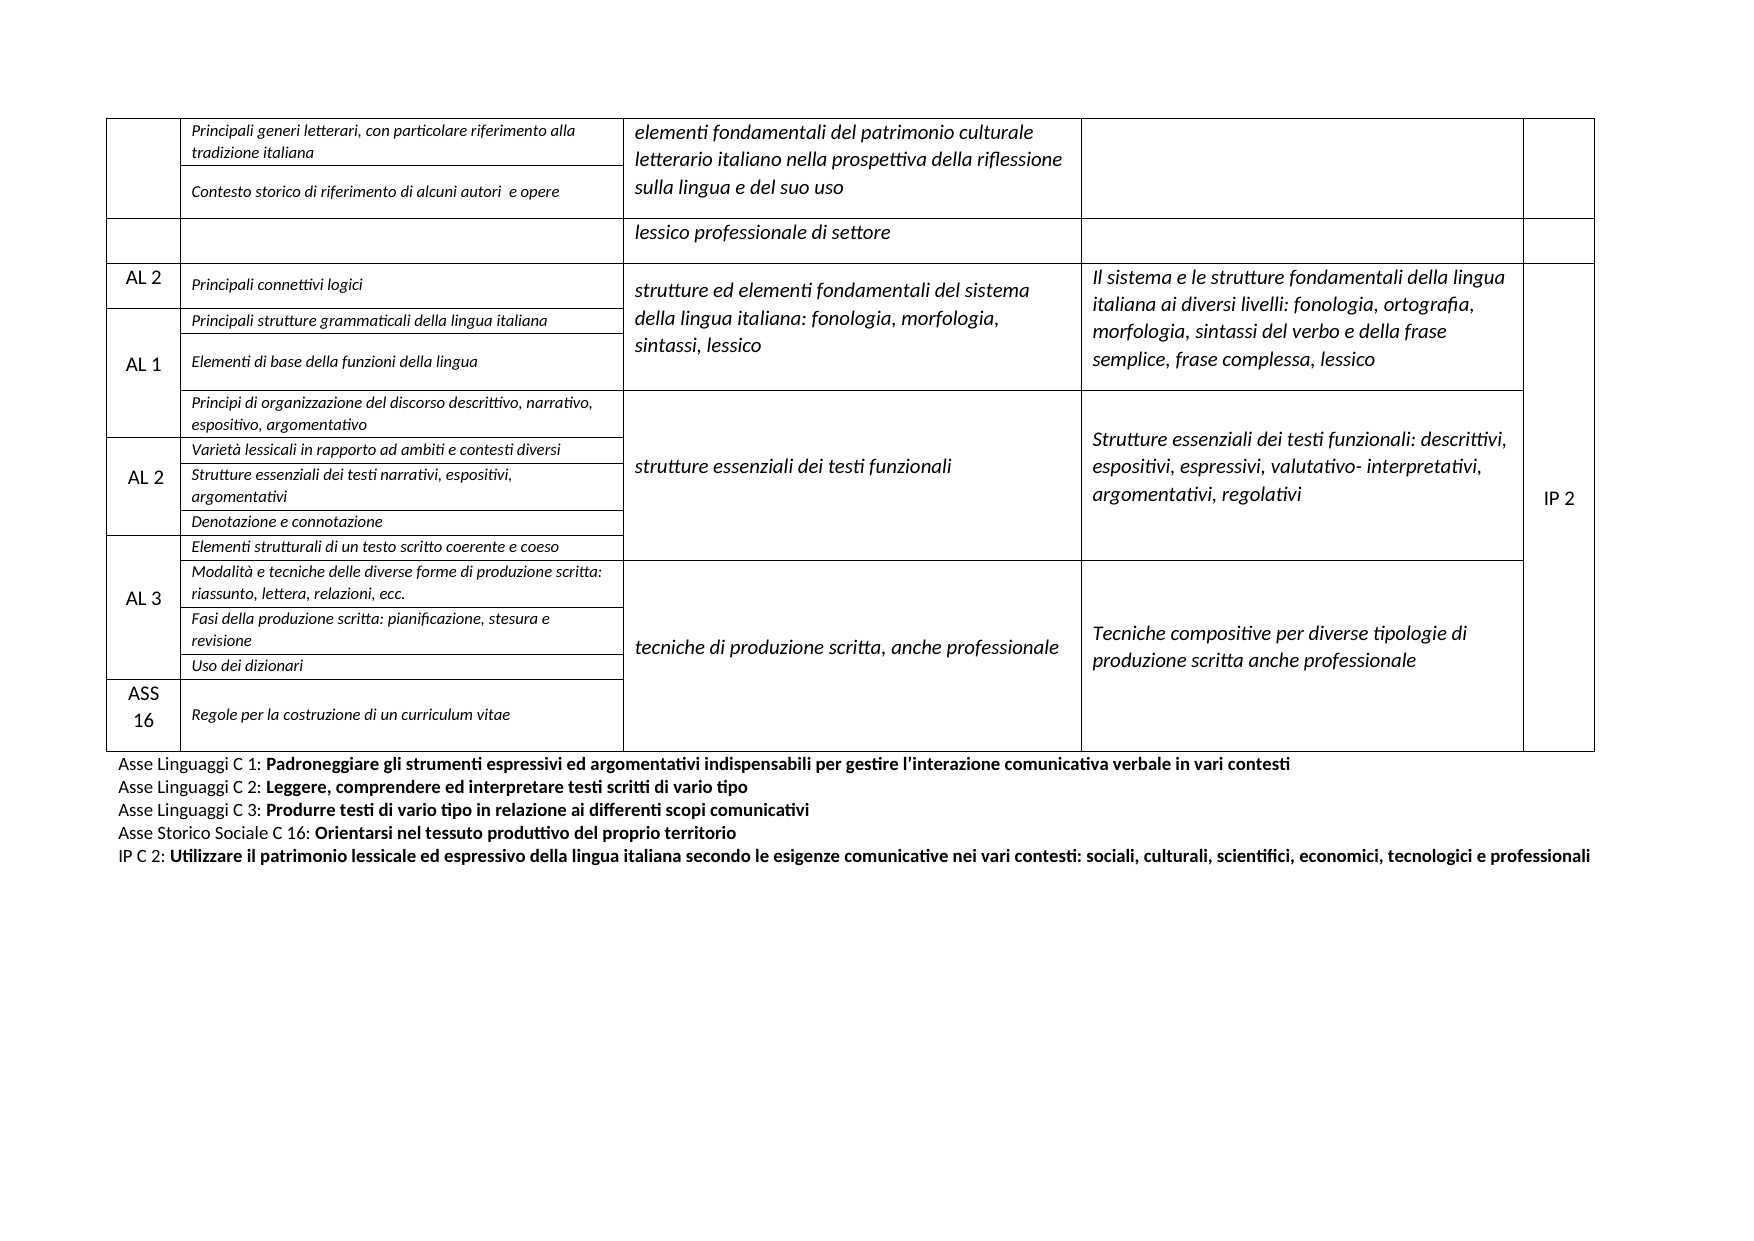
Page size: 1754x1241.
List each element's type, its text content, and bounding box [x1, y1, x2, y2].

table_cell elementi fondamentali del patrimonio culturale letterario italiano nella prospettiva della riflessione sulla lingua e del suo uso [624, 119, 1081, 218]
table_cell Uso dei dizionari [181, 655, 623, 679]
table_cell Varietà lessicali in rapporto ad ambiti e contesti diversi [181, 438, 623, 462]
table_cell ASS 16 [107, 680, 180, 751]
table_cell Principali generi letterari, con particolare riferimento alla tradizione italiana [181, 119, 623, 165]
table_cell strutture ed elementi fondamentali del sistema della lingua italiana: fonologia, morfologia, sintassi, lessico [624, 264, 1081, 390]
table_cell Elementi strutturali di un testo scritto coerente e coeso [181, 536, 623, 560]
table_cell Principali strutture grammaticali della lingua italiana [181, 309, 623, 333]
table_cell Fasi della produzione scritta: pianificazione, stesura e revisione [181, 608, 623, 654]
table_cell strutture essenziali dei testi funzionali [624, 391, 1081, 560]
table_cell [1082, 119, 1523, 218]
text Asse Linguaggi C 1: Padroneggiare gli strumenti espressivi ed argomentativi indispensabili per gestire l’interazione comunicativa verbale in vari contesti [118, 752, 1595, 775]
table_cell Strutture essenziali dei testi narrativi, espositivi, argomentativi [181, 464, 623, 509]
table_cell Contesto storico di riferimento di alcuni autori e opere [181, 166, 623, 218]
table_cell Elementi di base della funzioni della lingua [181, 334, 623, 390]
table_cell [1524, 219, 1594, 263]
text Asse Linguaggi C 2: Leggere, comprendere ed interpretare testi scritti di vario tipo [118, 775, 1595, 798]
table_cell Modalità e tecniche delle diverse forme di produzione scritta: riassunto, lettera, relazioni, ecc. [181, 561, 623, 607]
table_cell AL 2 [107, 438, 180, 534]
text Asse Linguaggi C 3: Produrre testi di vario tipo in relazione ai differenti scopi comunicativi [118, 798, 1595, 821]
table_cell Il sistema e le strutture fondamentali della lingua italiana ai diversi livelli: fonologia, ortografia, morfologia, sintassi del verbo e della frase semplice, frase complessa, lessico [1082, 264, 1523, 390]
table_cell Principi di organizzazione del discorso descrittivo, narrativo, espositivo, argomentativo [181, 391, 623, 437]
table_cell lessico professionale di settore [624, 219, 1081, 263]
table_cell AL 1 [107, 309, 180, 437]
table_cell AL 2 [107, 264, 180, 308]
table_cell [107, 219, 180, 263]
table_cell Strutture essenziali dei testi funzionali: descrittivi, espositivi, espressivi, valutativo- interpretativi, argomentativi, regolativi [1082, 391, 1523, 560]
table_cell [181, 219, 623, 263]
text Asse Storico Sociale C 16: Orientarsi nel tessuto produttivo del proprio territorio [118, 821, 1595, 844]
table_cell Regole per la costruzione di un curriculum vitae [181, 680, 623, 751]
table_cell AL 3 [107, 536, 180, 679]
table_cell tecniche di produzione scritta, anche professionale [624, 561, 1081, 751]
table_cell Tecniche compositive per diverse tipologie di produzione scritta anche professionale [1082, 561, 1523, 751]
table_cell Denotazione e connotazione [181, 511, 623, 534]
table_cell Principali connettivi logici [181, 264, 623, 308]
text IP C 2: Utilizzare il patrimonio lessicale ed espressivo della lingua italiana secondo le esigenze comunicative nei vari contesti: sociali, culturali, scientifici, economici, tecnologici e professionali [118, 844, 1595, 867]
table_cell IP 2 [1524, 264, 1594, 751]
table_cell [1524, 119, 1594, 218]
table_cell [1082, 219, 1523, 263]
